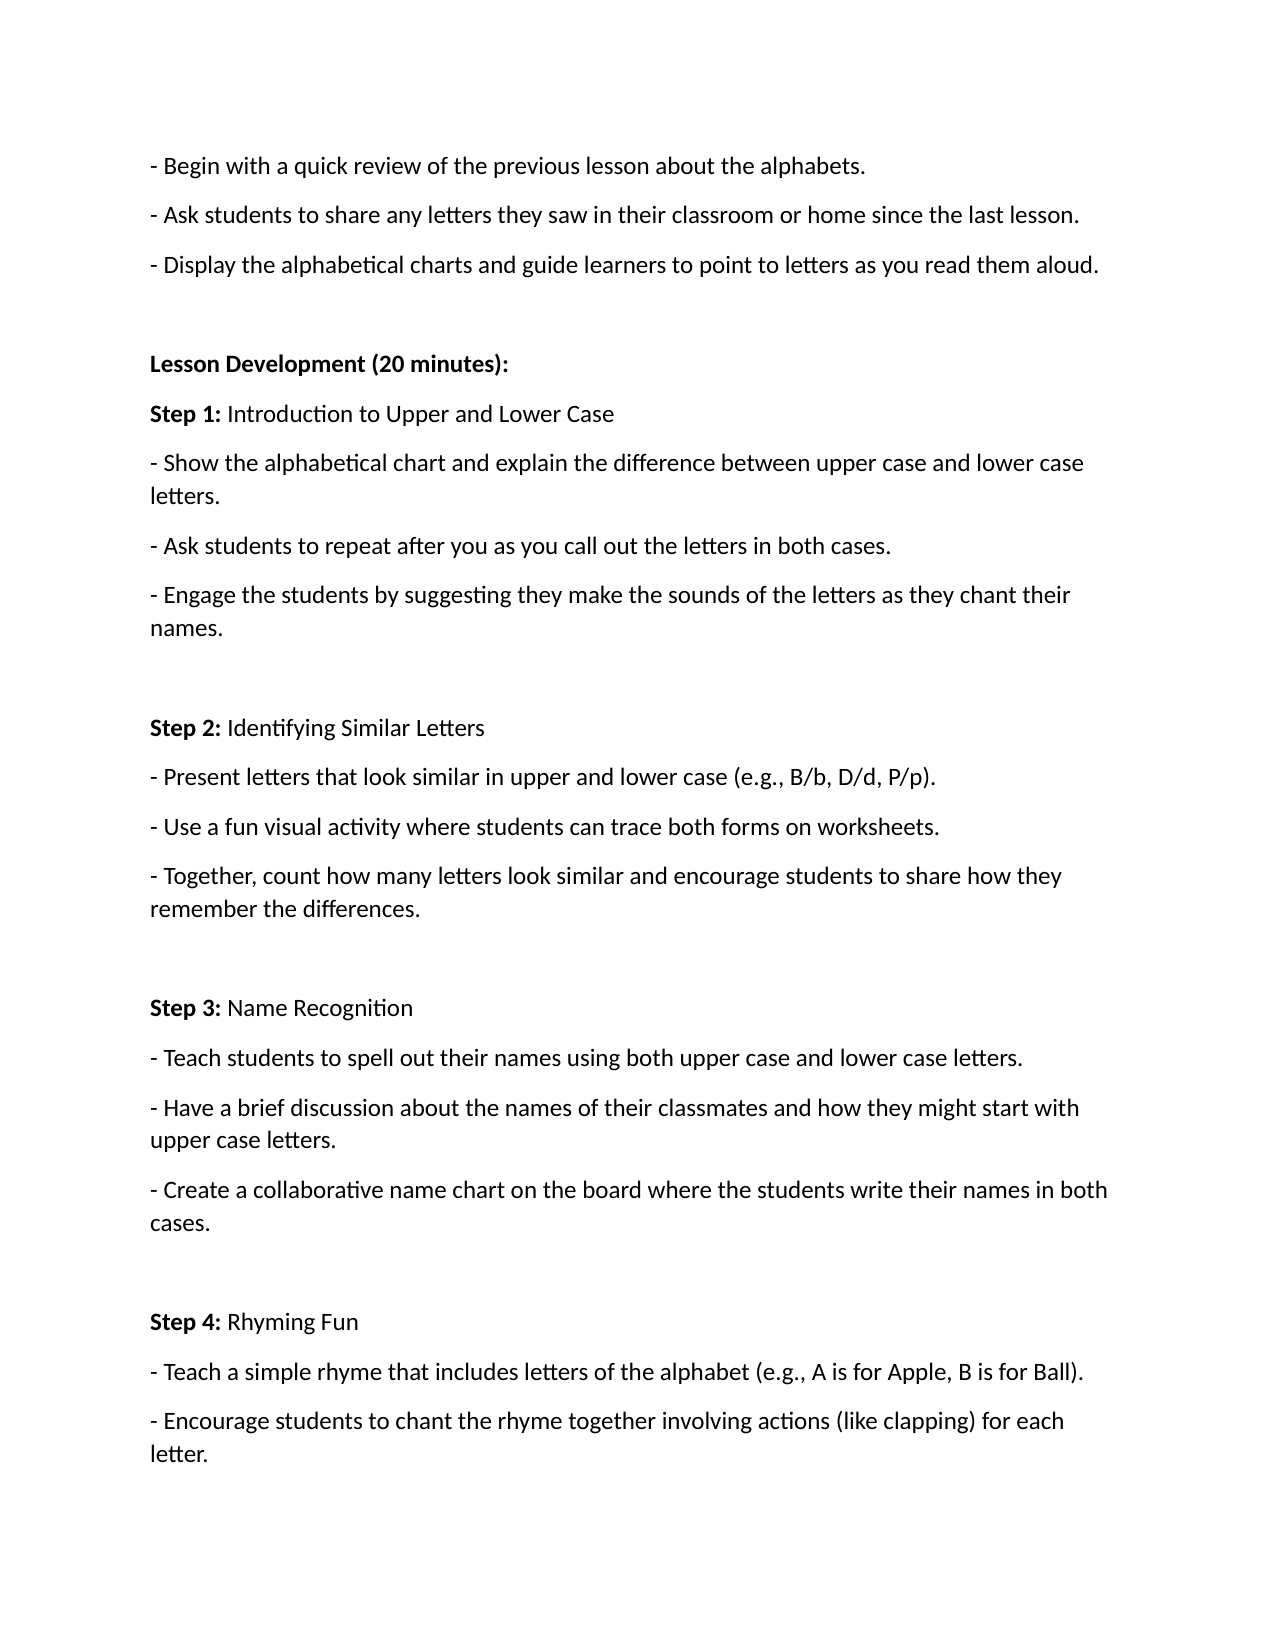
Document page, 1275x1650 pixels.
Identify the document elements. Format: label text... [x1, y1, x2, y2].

text Step 2: Identifying Similar Letters [150, 712, 1125, 742]
text - Present letters that look similar in upper and lower case (e.g., B/b, D/d, P/p). [150, 761, 1125, 792]
text - Encourage students to chant the rhyme together involving actions (like clapping) for each letter. [150, 1405, 1125, 1469]
text - Use a fun visual activity where students can trace both forms on worksheets. [150, 811, 1125, 841]
text - Create a collaborative name chart on the board where the students write their names in both cases. [150, 1174, 1125, 1238]
text - Display the alphabetical charts and guide learners to point to letters as you read them aloud. [150, 249, 1125, 280]
text - Have a brief discussion about the names of their classmates and how they might start with upper case letters. [150, 1092, 1125, 1155]
text - Teach a simple rhyme that includes letters of the alphabet (e.g., A is for Apple, B is for Ball). [150, 1356, 1125, 1386]
text - Teach students to spell out their names using both upper case and lower case letters. [150, 1042, 1125, 1073]
text - Engage the students by suggesting they make the sounds of the letters as they chant their names. [150, 579, 1125, 643]
text Step 1: Introduction to Upper and Lower Case [150, 398, 1125, 428]
text - Begin with a quick review of the previous lesson about the alphabets. [150, 150, 1125, 181]
text - Ask students to repeat after you as you call out the letters in both cases. [150, 530, 1125, 561]
text - Ask students to share any letters they saw in their classroom or home since the last lesson. [150, 199, 1125, 230]
text Step 3: Name Recognition [150, 992, 1125, 1023]
text Step 4: Rhyming Fun [150, 1306, 1125, 1337]
text Lesson Development (20 minutes): [150, 348, 1125, 379]
text - Together, count how many letters look similar and encourage students to share how they remember the differences. [150, 860, 1125, 924]
text - Show the alphabetical chart and explain the difference between upper case and lower case letters. [150, 447, 1125, 511]
